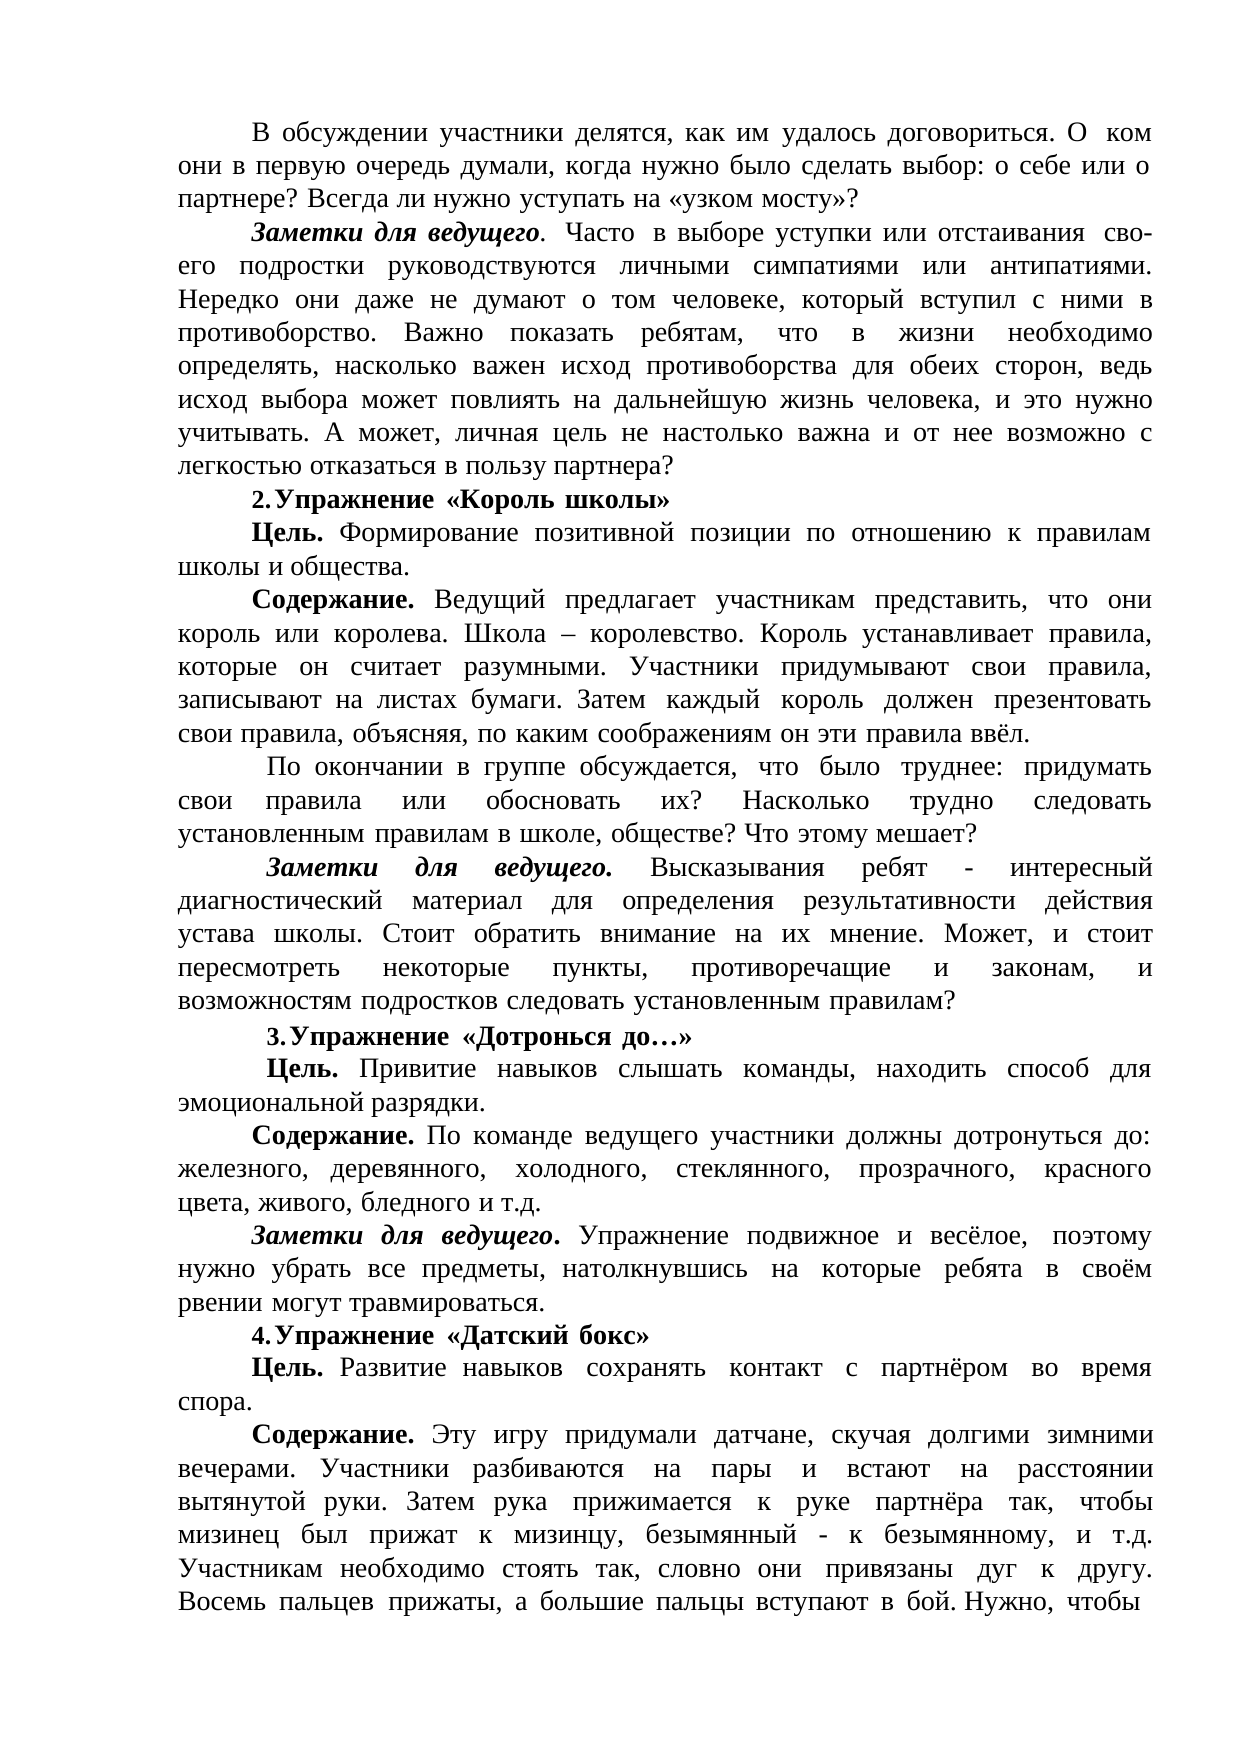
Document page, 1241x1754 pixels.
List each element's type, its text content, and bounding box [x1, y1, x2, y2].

text Заметки для ведущего. Высказывания ребят - интересный диагностический материал для определения результативности действия устава школы. Стоит обратить внимание на их мнение. Может, и стоит пересмотреть некоторые пункты, противоречащие и законам, и возможностям подростков следовать установленным правилам? [178, 850, 1153, 1016]
text Содержание. Ведущий предлагает участникам представить, что они король или королева. Школа – королевство. Король устанавливает правила, которые он считает разумными. Участники придумывают свои правила, записывают на листах бумаги. Затем каждый король должен презентовать свои правила, объясняя, по каким соображениям он эти правила ввёл. [178, 582, 1152, 748]
text Содержание. Эту игру придумали датчане, скучая долгими зимними вечерами. Участники разбиваются на пары и встают на расстоянии вытянутой руки. Затем рука прижимается к руке партнёра так, чтобы мизинец был прижат к мизинцу, безымянный - к безымянному, и т.д. Участникам необходимо стоять так, словно они привязаны дуг к другу. Восемь пальцев прижаты, а большие пальцы вступают в бой. Нужно, чтобы [178, 1417, 1154, 1616]
text Цель. Привитие навыков слышать команды, находить способ для эмоциональной разрядки. [178, 1051, 1151, 1117]
text Цель. Развитие навыков сохранять контакт с партнёром во время спора. [178, 1350, 1152, 1416]
text В обсуждении участники делятся, как им удалось договориться. О ком они в первую очередь думали, когда нужно было сделать выбор: о себе или о партнере? Всегда ли нужно уступать на «узком мосту»? [178, 115, 1152, 214]
text Заметки для ведущего. Часто в выборе уступки или отстаивания сво- его подростки руководствуются личными симпатиями или антипатиями. Нередко они даже не думают о том человеке, который вступил с ними в противоборство. Важно показать ребятам, что в жизни необходимо определять, насколько важен исход противоборства для обеих сторон, ведь исход выбора может повлиять на дальнейшую жизнь человека, и это нужно учитывать. А может, личная цель не настолько важна и от нее возможно с легкостью отказаться в пользу партнера? [178, 215, 1153, 481]
subtitle Упражнение «Датский бокс» [251, 1318, 1165, 1350]
text По окончании в группе обсуждается, что было труднее: придумать свои правила или обосновать их? Насколько трудно следовать установленным правилам в школе, обществе? Что этому мешает? [178, 749, 1152, 848]
subtitle Упражнение «Дотронься до…» [266, 1019, 1165, 1051]
text Содержание. По команде ведущего участники должны дотронуться до: железного, деревянного, холодного, стеклянного, прозрачного, красного цвета, живого, бледного и т.д. [178, 1118, 1152, 1217]
subtitle Упражнение «Король школы» [251, 483, 1165, 514]
text Цель. Формирование позитивной позиции по отношению к правилам школы и общества. [178, 514, 1151, 581]
text Заметки для ведущего. Упражнение подвижное и весёлое, поэтому нужно убрать все предметы, натолкнувшись на которые ребята в своём рвении могут травмироваться. [178, 1218, 1152, 1317]
